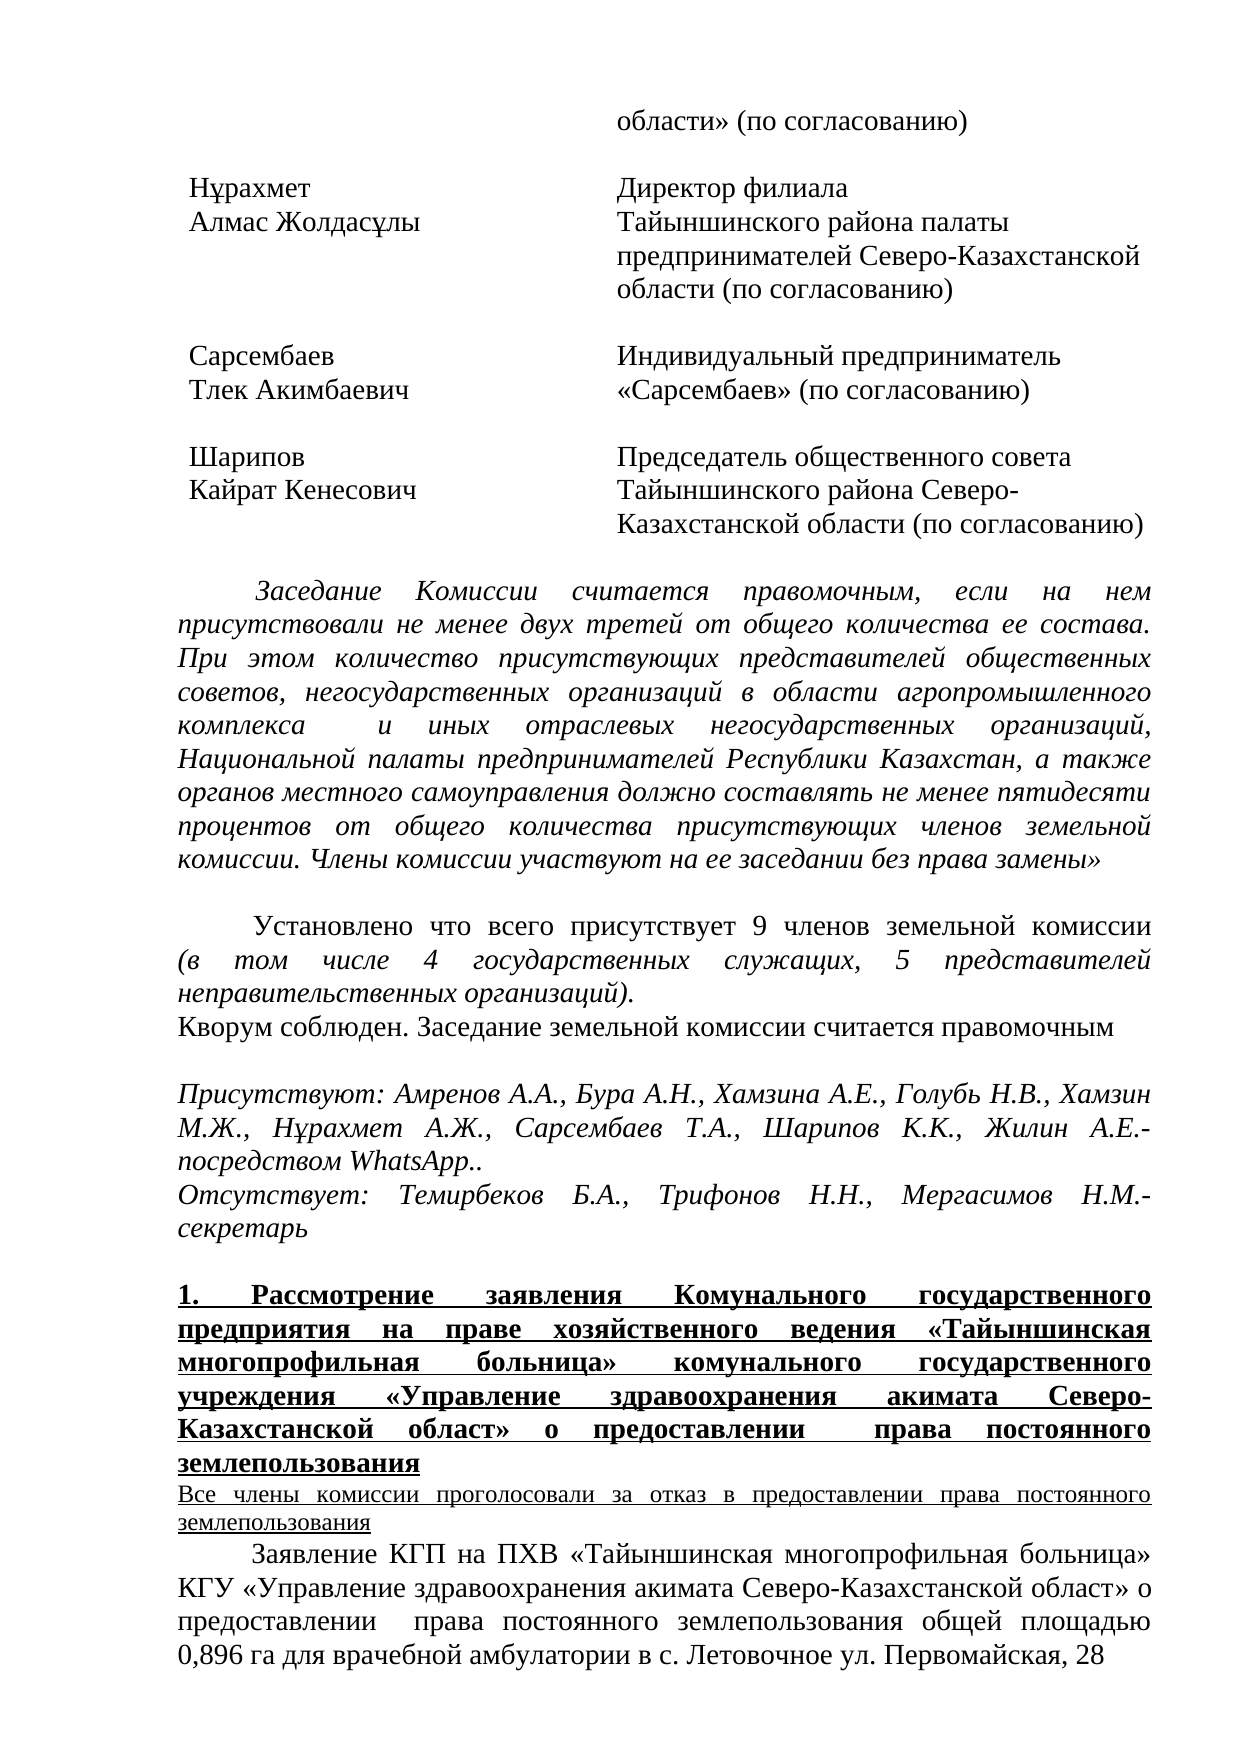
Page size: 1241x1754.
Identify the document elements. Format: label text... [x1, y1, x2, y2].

text 1. Рассмотрение заявления Комунального государственного предприятия на праве хозяйственного ведения «Тайыншинская многопрофильная больница» комунального государственного учреждения «Управление здравоохранения акимата Северо-Казахстанской област» о предоставлении права постоянного землепользования [177, 1307, 1152, 1340]
text Кворум соблюден. Заседание земельной комиссии считается правомочным [177, 1009, 1152, 1043]
text Все члены комиссии проголосовали за отказ в предоставлении права постоянного землепользования [177, 1505, 1152, 1536]
text Все члены комиссии проголосовали за отказ в предоставлении права постоянного землепользования [177, 1479, 1152, 1504]
text Заявление КГП на ПХВ «Тайыншинская многопрофильная больница» КГУ «Управление здравоохранения акимата Северо-Казахстанской област» о предоставлении права постоянного землепользования общей площадью 0,896 га для врачебной амбулатории в с. Летовочное ул. Первомайская, 28 [177, 1536, 1152, 1670]
text Установлено что всего присутствует 9 членов земельной комиссии (в том числе 4 государственных служащих, 5 представителей неправительственных организаций). [177, 908, 1152, 1009]
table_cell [177, 104, 605, 573]
text 1. Рассмотрение заявления Комунального государственного предприятия на праве хозяйственного ведения «Тайыншинская многопрофильная больница» комунального государственного учреждения «Управление здравоохранения акимата Северо-Казахстанской област» о предоставлении права постоянного землепользования [177, 1277, 1152, 1306]
text Заседание Комиссии считается правомочным, если на нем присутствовали не менее двух третей от общего количества ее состава. При этом количество присутствующих представителей общественных советов, негосударственных организаций в области агропромышленного комплекса и иных отраслевых негосударственных организаций, Национальной палаты предпринимателей Республики Казахстан, а также органов местного самоуправления должно составлять не менее пятидесяти процентов от общего количества присутствующих членов земельной комиссии. Члены комиссии участвуют на ее заседании без права замены» [177, 573, 1152, 875]
text 1. Рассмотрение заявления Комунального государственного предприятия на праве хозяйственного ведения «Тайыншинская многопрофильная больница» комунального государственного учреждения «Управление здравоохранения акимата Северо-Казахстанской област» о предоставлении права постоянного землепользования [177, 1375, 1152, 1407]
text Отсутствует: Темирбеков Б.А., Трифонов Н.Н., Мергасимов Н.М.- секретарь [177, 1177, 1152, 1244]
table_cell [605, 104, 1167, 573]
text Присутствуют: Амренов А.А., Бура А.Н., Хамзина А.Е., Голубь Н.В., Хамзин М.Ж., Нұрахмет А.Ж., Сарсембаев Т.А., Шарипов К.К., Жилин А.Е.- посредством WhatsApp.. [177, 1076, 1152, 1177]
text 1. Рассмотрение заявления Комунального государственного предприятия на праве хозяйственного ведения «Тайыншинская многопрофильная больница» комунального государственного учреждения «Управление здравоохранения акимата Северо-Казахстанской област» о предоставлении права постоянного землепользования [177, 1341, 1152, 1374]
text 1. Рассмотрение заявления Комунального государственного предприятия на праве хозяйственного ведения «Тайыншинская многопрофильная больница» комунального государственного учреждения «Управление здравоохранения акимата Северо-Казахстанской област» о предоставлении права постоянного землепользования [177, 1408, 1152, 1479]
